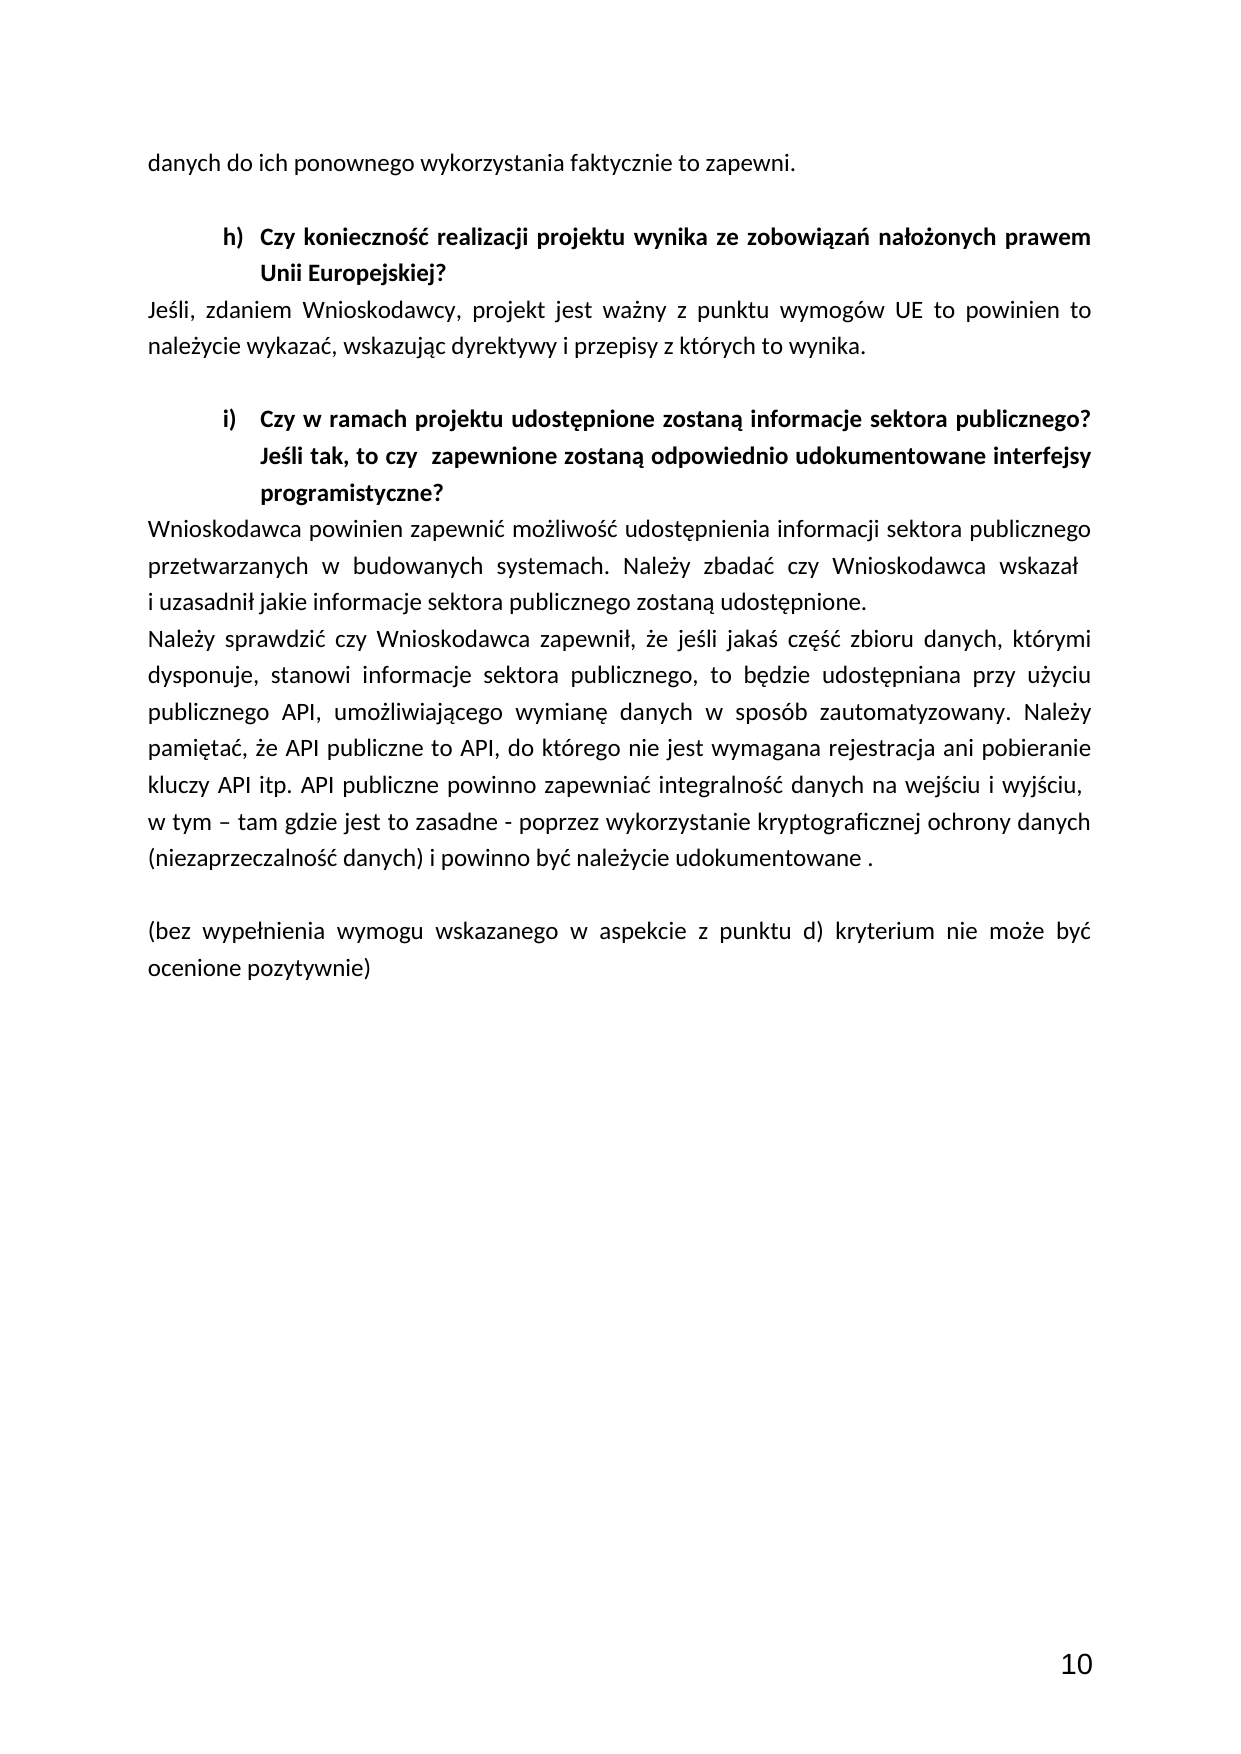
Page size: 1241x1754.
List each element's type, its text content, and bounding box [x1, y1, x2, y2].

list Czy konieczność realizacji projektu wynika ze zobowiązań nałożonych prawem Unii Europejskiej? [223, 221, 1093, 288]
text Wnioskodawca powinien zapewnić możliwość udostępnienia informacji sektora publicznego przetwarzanych w budowanych systemach. Należy zbadać czy Wnioskodawca wskazał i uzasadnił jakie informacje sektora publicznego zostaną udostępnione. [148, 513, 1093, 617]
list Czy w ramach projektu udostępnione zostaną informacje sektora publicznego? Jeśli tak, to czy zapewnione zostaną odpowiednio udokumentowane interfejsy programistyczne? [223, 403, 1093, 507]
text Jeśli, zdaniem Wnioskodawcy, projekt jest ważny z punktu wymogów UE to powinien to należycie wykazać, wskazując dyrektywy i przepisy z których to wynika. [148, 294, 1093, 361]
text (bez wypełnienia wymogu wskazanego w aspekcie z punktu d) kryterium nie może być ocenione pozytywnie) [148, 915, 1093, 982]
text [148, 148, 1093, 178]
text Należy sprawdzić czy Wnioskodawca zapewnił, że jeśli jakaś część zbioru danych, którymi dysponuje, stanowi informacje sektora publicznego, to będzie udostępniana przy użyciu publicznego API, umożliwiającego wymianę danych w sposób zautomatyzowany. Należy pamiętać, że API publiczne to API, do którego nie jest wymagana rejestracja ani pobieranie kluczy API itp. API publiczne powinno zapewniać integralność danych na wejściu i wyjściu, w tym – tam gdzie jest to zasadne - poprzez wykorzystanie kryptograficznej ochrony danych (niezaprzeczalność danych) i powinno być należycie udokumentowane . [148, 623, 1093, 873]
